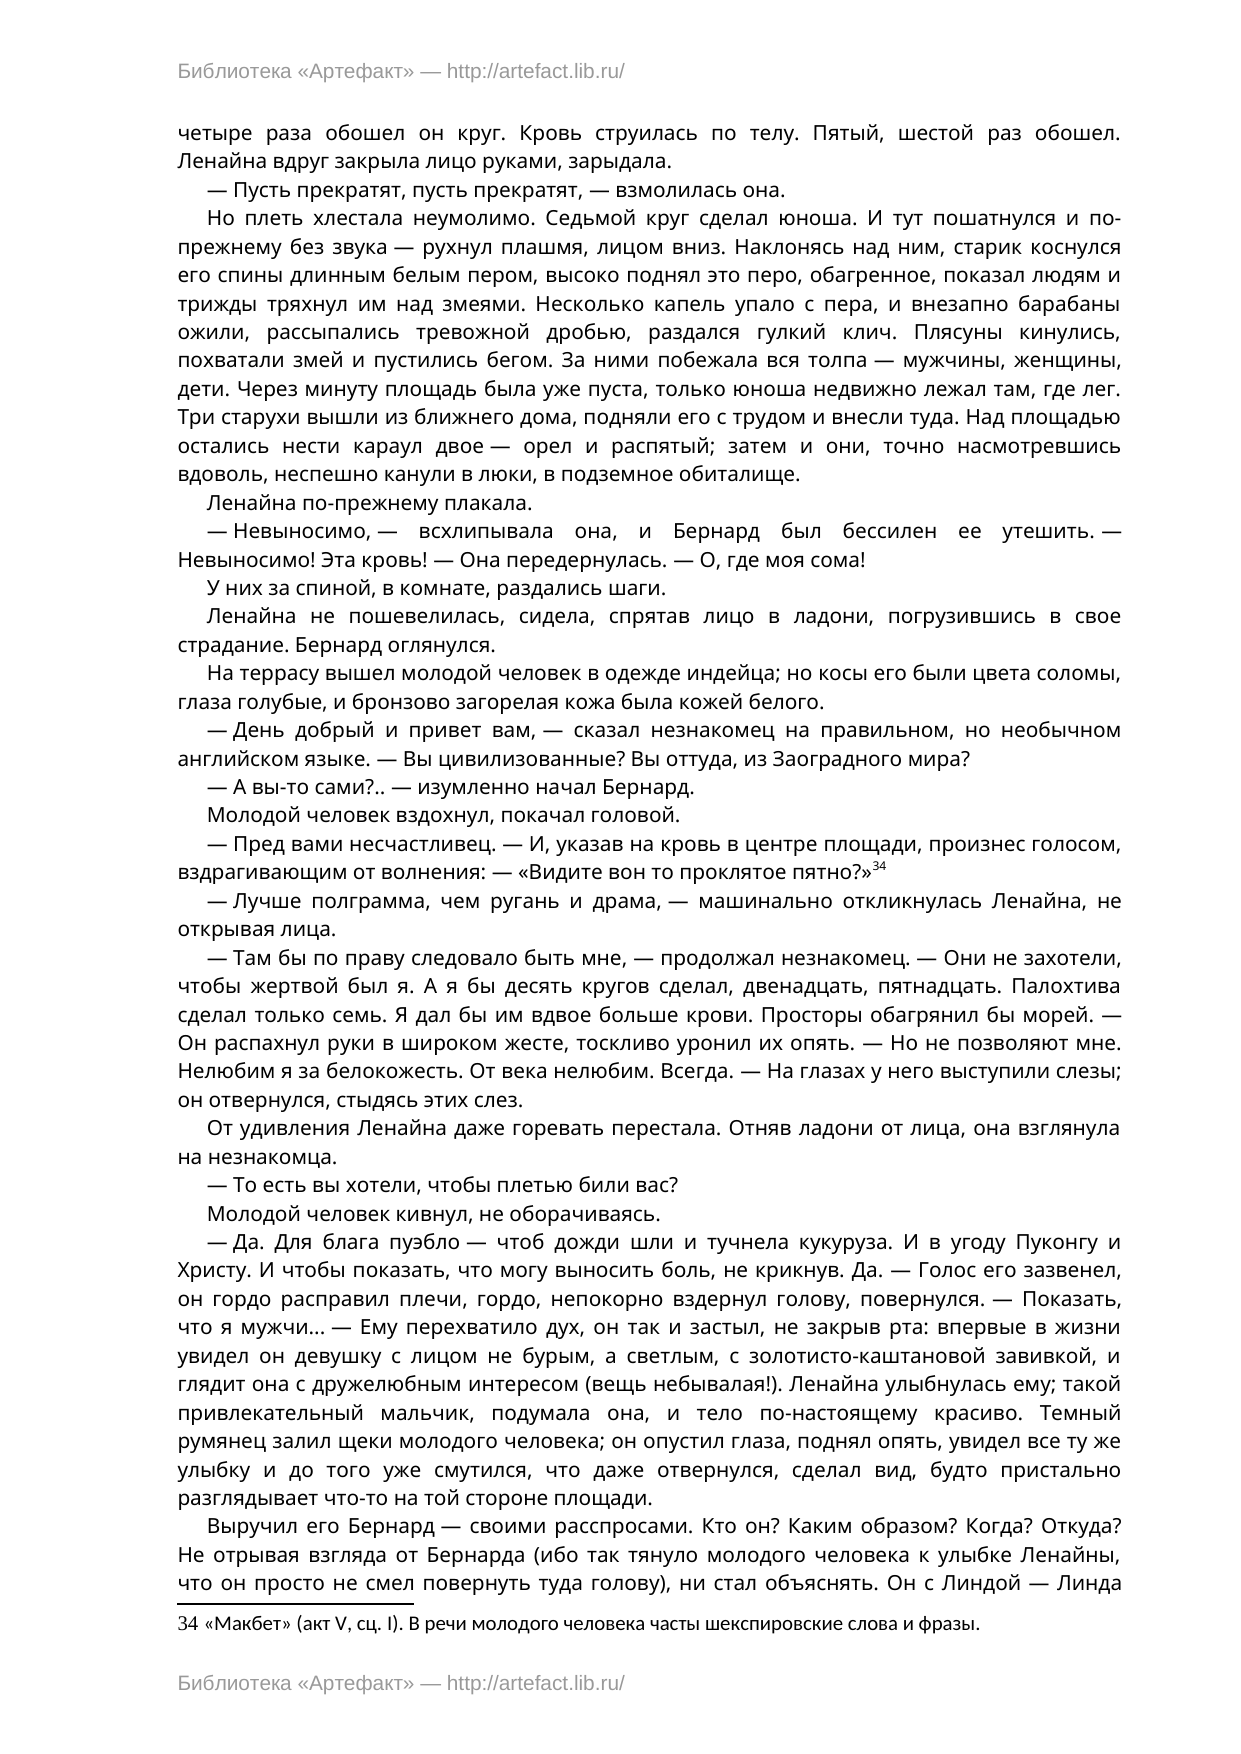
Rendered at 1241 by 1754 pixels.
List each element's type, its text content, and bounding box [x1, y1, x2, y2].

text — Там бы по праву следовало быть мне, — продолжал незнакомец. — Они не захотели, чтобы жертвой был я. А я бы десять кругов сделал, двенадцать, пятнадцать. Палохтива сделал только семь. Я дал бы им вдвое больше крови. Просторы обагрянил бы морей. — Он распахнул руки в широком жесте, тоскливо уронил их опять. — Но не позволяют мне. Нелюбим я за белокожесть. От века нелюбим. Всегда. — На глазах у него выступили слезы; он отвернулся, стыдясь этих слез. [177, 943, 1122, 1113]
text Ленайна не пошевелилась, сидела, спрятав лицо в ладони, погрузившись в свое страдание. Бернард оглянулся. [177, 602, 1122, 658]
text Молодой человек кивнул, не оборачиваясь. [177, 1199, 1122, 1227]
text Но плеть хлестала неумолимо. Седьмой круг сделал юноша. И тут пошатнулся и по-прежнему без звука — рухнул плашмя, лицом вниз. Наклонясь над ним, старик коснулся его спины длинным белым пером, высоко поднял это перо, обагренное, показал людям и трижды тряхнул им над змеями. Несколько капель упало с пера, и внезапно барабаны ожили, рассыпались тревожной дробью, раздался гулкий клич. Плясуны кинулись, похватали змей и пустились бегом. За ними побежала вся толпа — мужчины, женщины, дети. Через минуту площадь была уже пуста, только юноша недвижно лежал там, где лег. Три старухи вышли из ближнего дома, подняли его с трудом и внесли туда. Над площадью остались нести караул двое — орел и распятый; затем и они, точно насмотревшись вдоволь, неспешно канули в люки, в подземное обиталище. [177, 203, 1122, 488]
text — День добрый и привет вам, — сказал незнакомец на правильном, но необычном английском языке. — Вы цивилизованные? Вы оттуда, из Заоградного мира? [177, 715, 1122, 772]
text — Невыносимо, — всхлипывала она, и Бернард был бессилен ее утешить. — Невыносимо! Эта кровь! — Она передернулась. — О, где моя сома! [177, 516, 1122, 573]
text — Да. Для блага пуэбло — чтоб дожди шли и тучнела кукуруза. И в угоду Пуконгу и Христу. И чтобы показать, что могу выносить боль, не крикнув. Да. — Голос его зазвенел, он гордо расправил плечи, гордо, непокорно вздернул голову, повернулся. — Показать, что я мужчи... — Ему перехватило дух, он так и застыл, не закрыв рта: впервые в жизни увидел он девушку с лицом не бурым, а светлым, с золотисто-каштановой завивкой, и глядит она с дружелюбным интересом (вещь небывалая!). Ленайна улыбнулась ему; такой привлекательный мальчик, подумала она, и тело по-настоящему красиво. Темный румянец залил щеки молодого человека; он опустил глаза, поднял опять, увидел все ту же улыбку и до того уже смутился, что даже отвернулся, сделал вид, будто пристально разглядывает что-то на той стороне площади. [177, 1227, 1122, 1512]
text У них за спиной, в комнате, раздались шаги. [177, 573, 1122, 602]
text От удивления Ленайна даже горевать перестала. Отняв ладони от лица, она взглянула на незнакомца. [177, 1113, 1122, 1170]
text — То есть вы хотели, чтобы плетью били вас? [177, 1170, 1122, 1199]
text Молодой человек вздохнул, покачал головой. [177, 801, 1122, 829]
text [177, 118, 1122, 175]
text — А вы-то сами?.. — изумленно начал Бернард. [177, 772, 1122, 801]
text — Пред вами несчастливец. — И, указав на кровь в центре площади, произнес голосом, вздрагивающим от волнения: — «Видите вон то проклятое пятно?» [177, 829, 1122, 886]
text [177, 1512, 1122, 1597]
text — Пусть прекратят, пусть прекратят, — взмолилась она. [177, 175, 1122, 203]
text Ленайна по-прежнему плакала. [177, 488, 1122, 516]
text — Лучше полграмма, чем ругань и драма, — машинально откликнулась Ленайна, не открывая лица. [177, 886, 1122, 943]
text На террасу вышел молодой человек в одежде индейца; но косы его были цвета соломы, глаза голубые, и бронзово загорелая кожа была кожей белого. [177, 658, 1122, 715]
